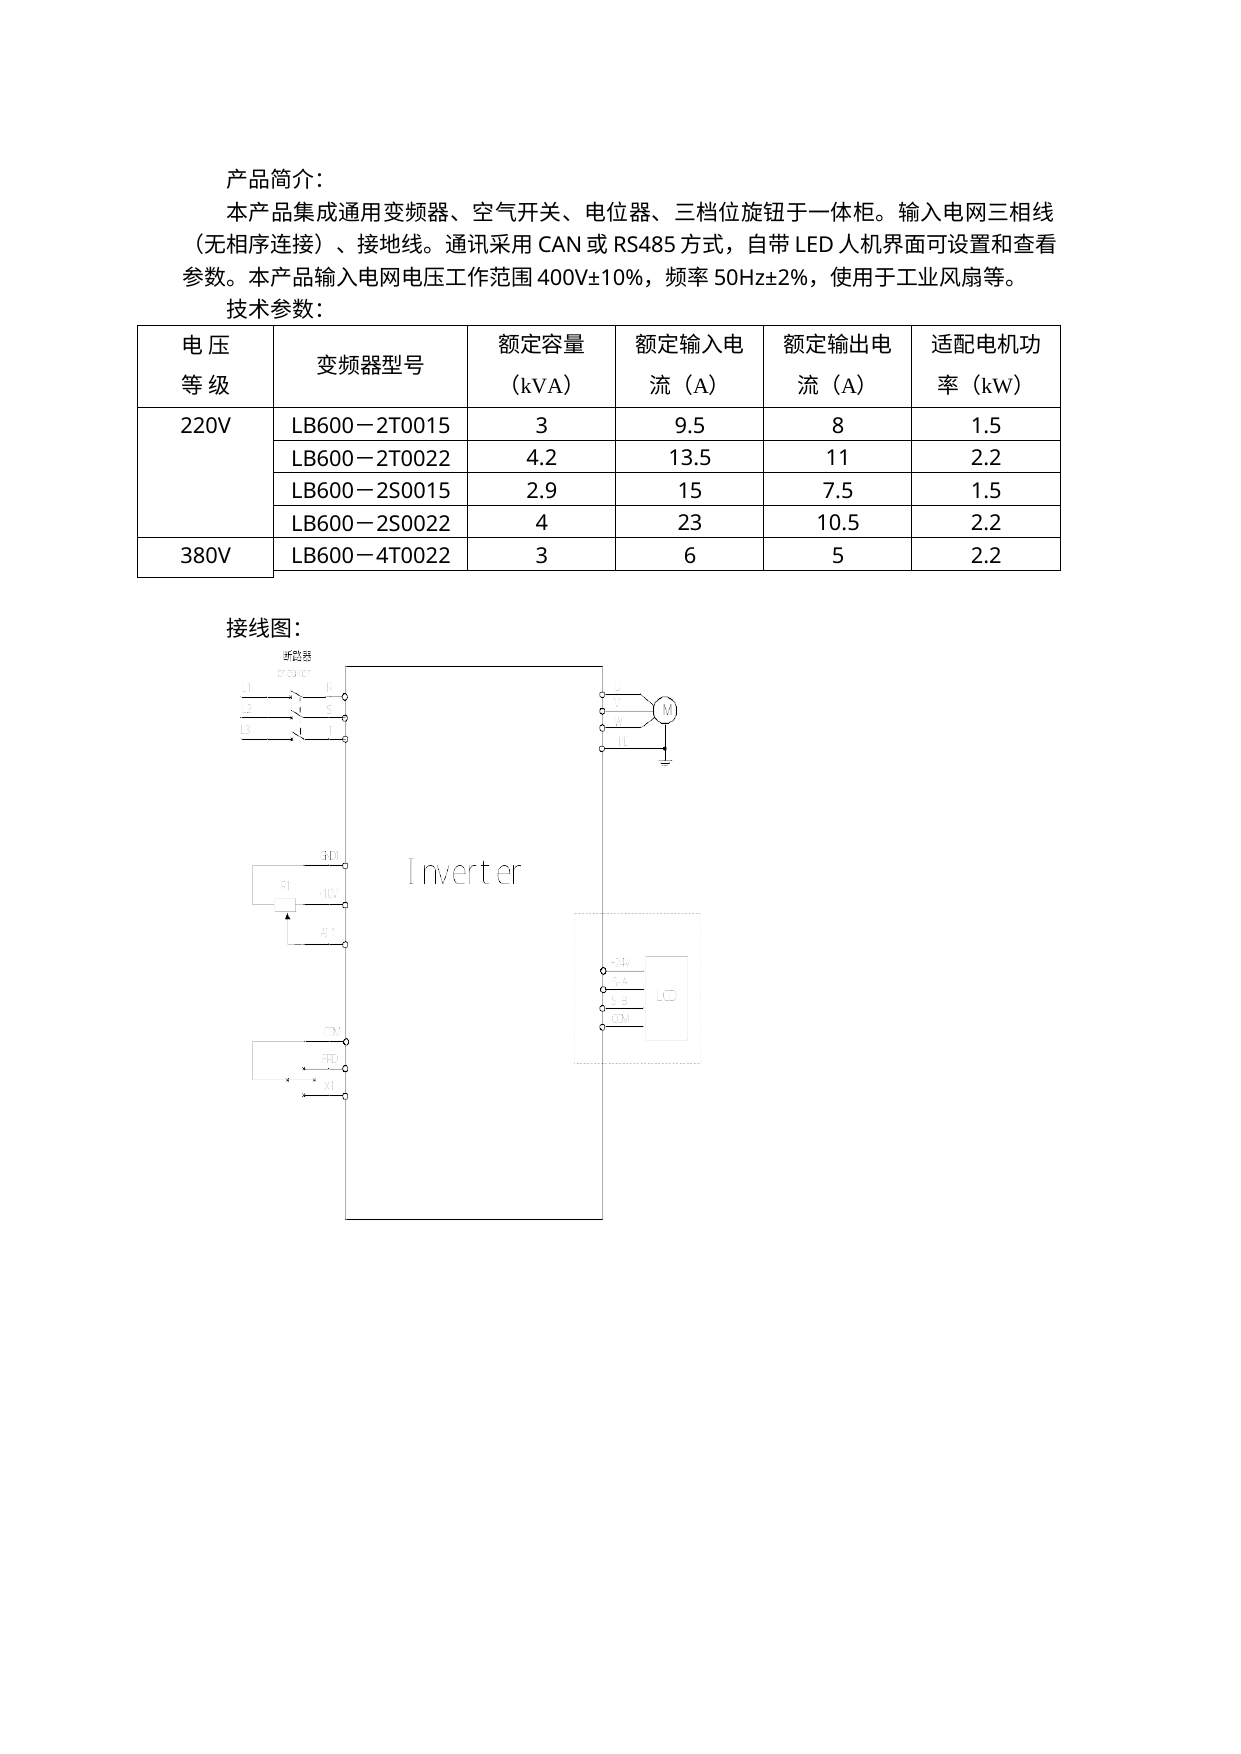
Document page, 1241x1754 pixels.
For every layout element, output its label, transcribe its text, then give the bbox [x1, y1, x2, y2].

table_cell 1.5 [912, 473, 1060, 505]
table_cell 2.2 [912, 538, 1060, 570]
table_cell LB600－2S0022 [274, 506, 467, 537]
table_cell 9.5 [616, 408, 763, 440]
text 本产品集成通用变频器、空气开关、电位器、三档位旋钮于一体柜。输入电网三相线（无相序连接）、接地线。通讯采用CAN或RS485方式，自带LED人机界面可设置和查看参数。本产品输入电网电压工作范围400V±10%，频率50Hz±2%，使用于工业风扇等。 [183, 194, 1058, 292]
table_cell 7.5 [764, 473, 911, 505]
table_cell 220V [138, 408, 273, 537]
table_cell 2.9 [468, 473, 615, 505]
table_header 额定容量（kVA） [468, 326, 615, 407]
table_cell 15 [616, 473, 763, 505]
table_header 额定输入电流（A） [616, 326, 763, 407]
table_header 变频器型号 [274, 326, 467, 407]
table_cell LB600－2T0022 [274, 441, 467, 472]
table_cell 4 [468, 506, 615, 537]
table_header 电 压 等 级 [138, 326, 273, 407]
table_cell 23 [616, 506, 763, 537]
table_cell 2.2 [912, 506, 1060, 537]
table_cell 1.5 [912, 408, 1060, 440]
text 技术参数： [183, 292, 1058, 324]
table_cell 3 [468, 408, 615, 440]
text 产品简介： [183, 162, 1058, 194]
table_header 额定输出电流（A） [764, 326, 911, 407]
table_cell 3 [468, 538, 615, 570]
table_header 适配电机功率（kW） [912, 326, 1060, 407]
table_cell 4.2 [468, 441, 615, 472]
table_cell 5 [764, 538, 911, 570]
text 接线图： [183, 611, 1058, 643]
table_cell LB600－2T0015 [274, 408, 467, 440]
table_cell 11 [764, 441, 911, 472]
table_cell 380V [138, 538, 273, 577]
table_cell 2.2 [912, 441, 1060, 472]
table_cell 10.5 [764, 506, 911, 537]
table_cell 8 [764, 408, 911, 440]
table_cell 6 [616, 538, 763, 570]
table_cell LB600－4T0022 [274, 538, 467, 570]
table_cell 13.5 [616, 441, 763, 472]
table_cell LB600－2S0015 [274, 473, 467, 505]
